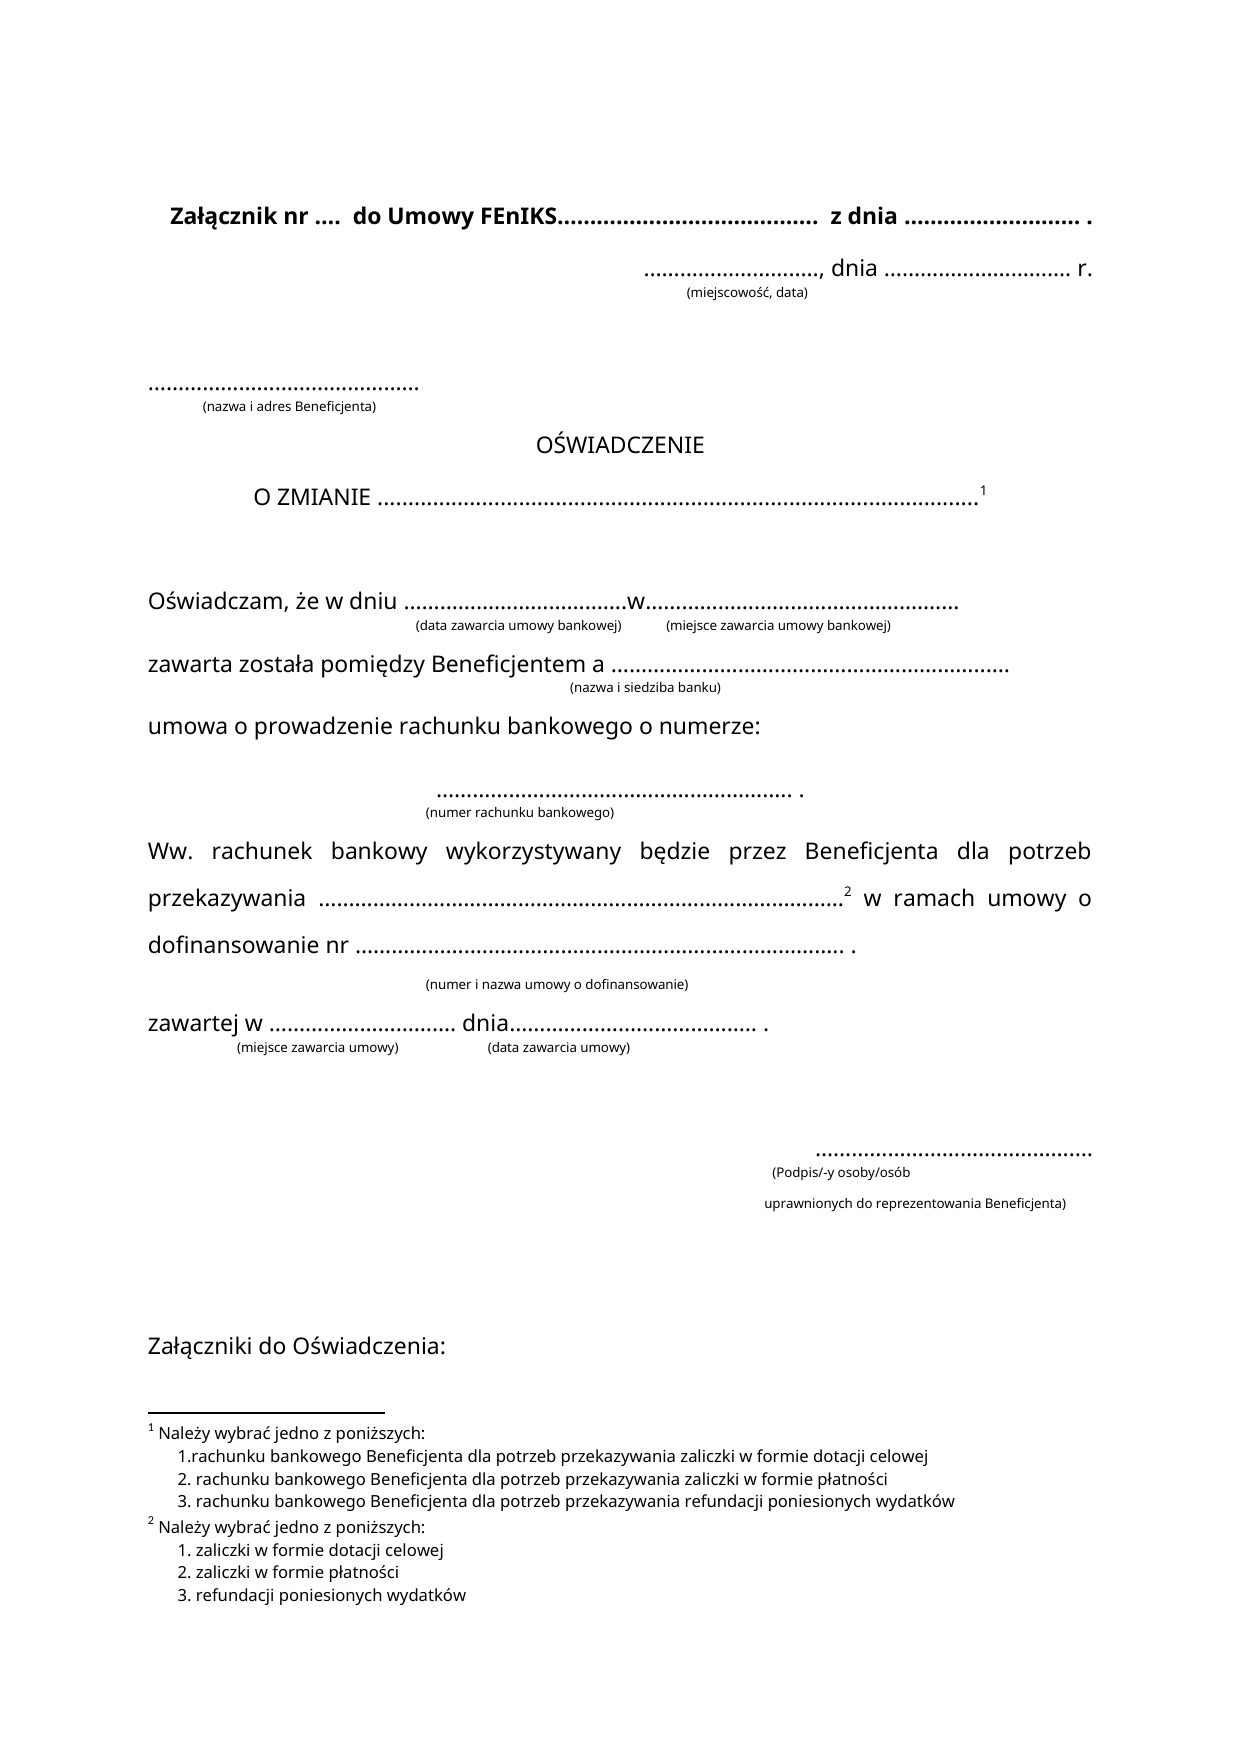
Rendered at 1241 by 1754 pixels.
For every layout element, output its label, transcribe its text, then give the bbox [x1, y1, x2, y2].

text Załącznik nr …. do Umowy FEnIKS…………………………………. z dnia ……………………… . [148, 200, 1093, 231]
text (numer i nazwa umowy o dofinansowanie) [148, 976, 1093, 1007]
text Ww. rachunek bankowy wykorzystywany będzie przez Beneficjenta dla potrzeb przekazywania …………………………………………………………………………… w ramach umowy o dofinansowanie nr ………………….………………………………………………….. . [148, 835, 1093, 960]
text Oświadczam, że w dniu ……………………………….w…………………………………….……… [148, 585, 1093, 616]
text OŚWIADCZENIE [148, 429, 1093, 460]
text (nazwa i siedziba banku) [148, 679, 1093, 710]
text umowa o prowadzenie rachunku bankowego o numerze: [148, 710, 1093, 741]
text (numer rachunku bankowego) [148, 804, 1093, 835]
text (miejsce zawarcia umowy) (data zawarcia umowy) [148, 1038, 1093, 1069]
text uprawnionych do reprezentowania Beneficjenta) [738, 1194, 1093, 1226]
text Załączniki do Oświadczenia: [148, 1330, 1093, 1361]
text zawartej w …………………………. dnia………………………………….. . [148, 1007, 1093, 1038]
text (data zawarcia umowy bankowej) (miejsce zawarcia umowy bankowej) [148, 616, 1093, 648]
text zawarta została pomiędzy Beneficjentem a ……………………………………………………..…. [148, 648, 1093, 679]
text ………………………………………………….. . [148, 773, 1093, 804]
text (Podpis/-y osoby/osób [148, 1163, 1093, 1194]
text ……………………….., dnia …………………………. r. [148, 252, 1093, 283]
text (nazwa i adres Beneficjenta) [148, 398, 1093, 429]
text O ZMIANIE .................................................................................................. [148, 481, 1093, 512]
text ………………………………………. [148, 1132, 1093, 1163]
text (miejscowość, data) [148, 283, 1093, 314]
text ……………………………………… [148, 366, 1093, 398]
